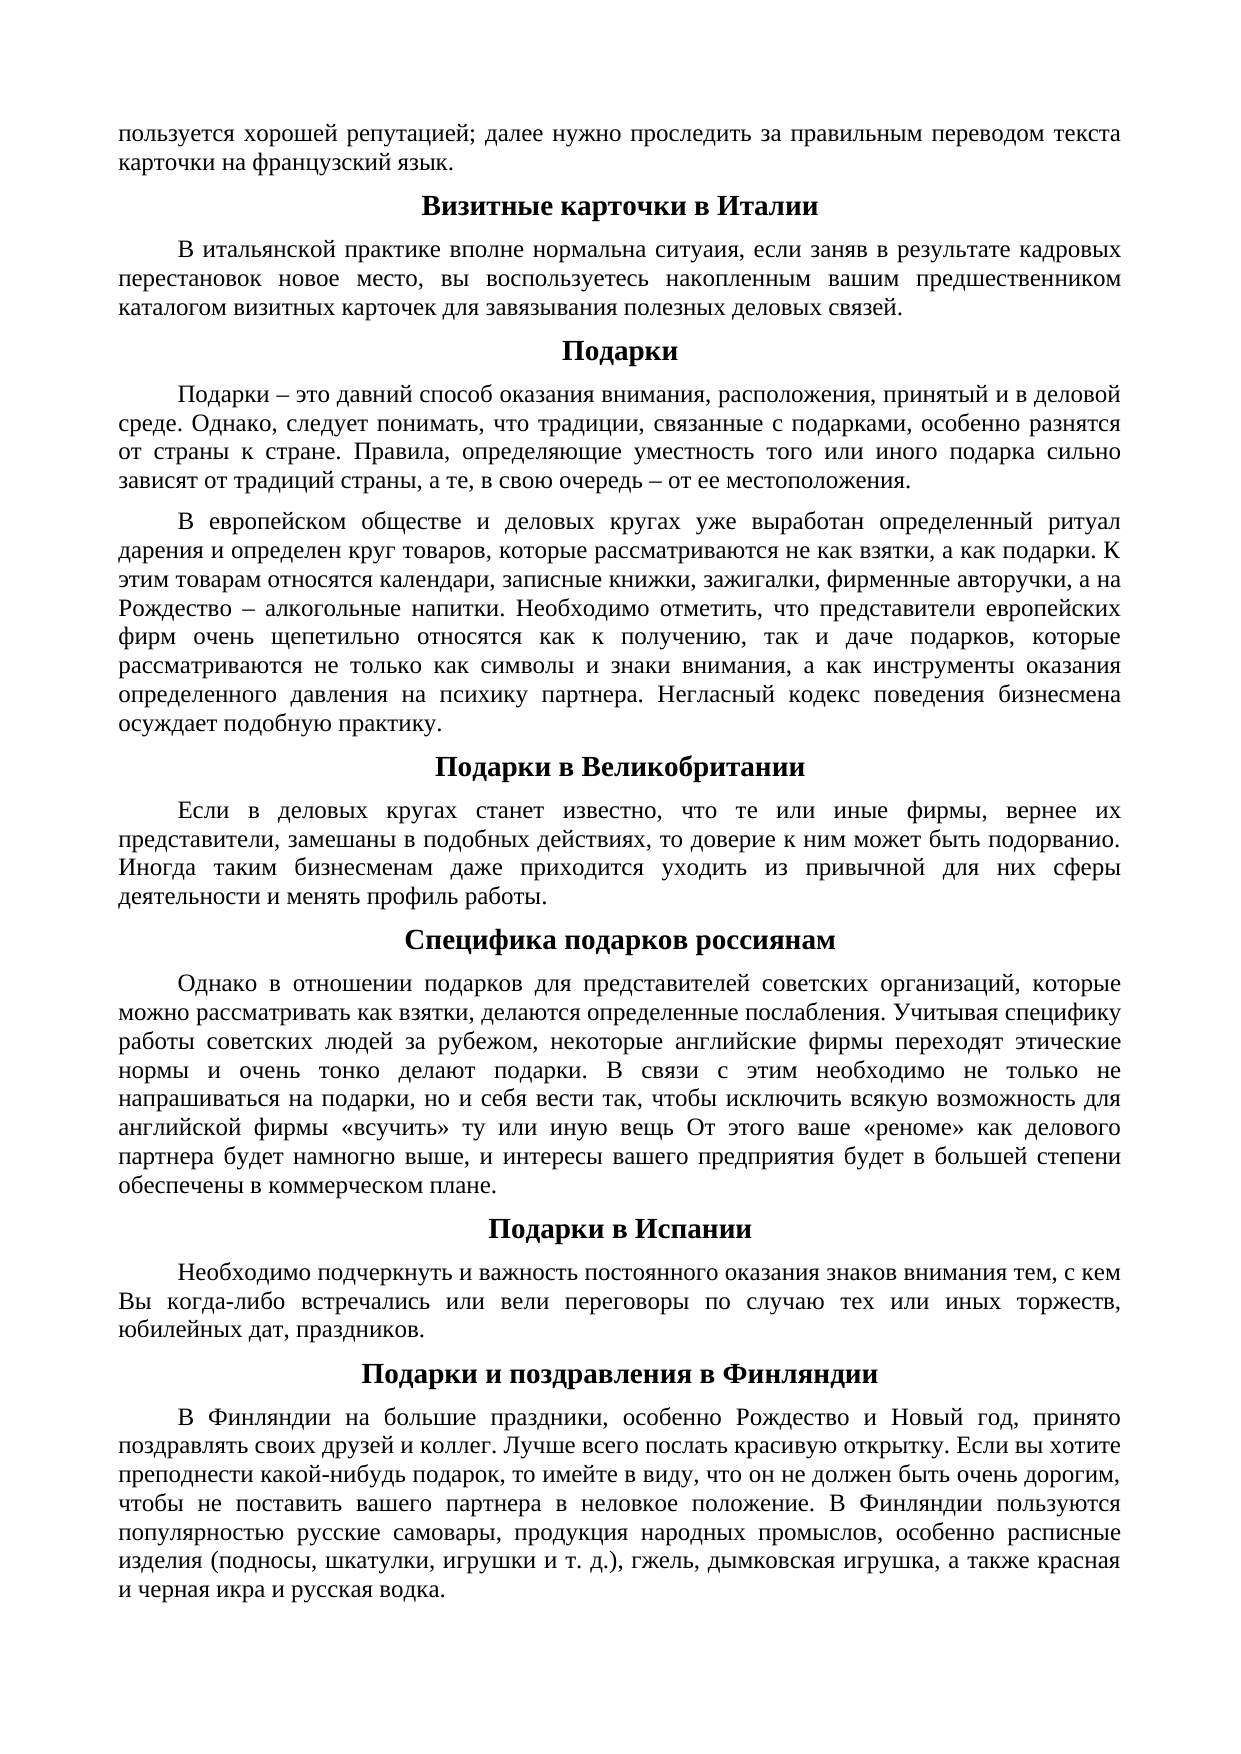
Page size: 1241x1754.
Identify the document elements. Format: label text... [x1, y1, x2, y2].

text Подарки в Великобритании [118, 749, 1122, 782]
text Необходимо подчеркнуть и важность постоянного оказания знаков внимания тем, с кем Вы когда-либо встречались или вели переговоры по случаю тех или иных торжеств, юбилейных дат, праздников. [118, 1257, 1122, 1343]
text Однако в отношении подарков для представителей советских организаций, которые можно рассматривать как взятки, делаются определенные послабления. Учитывая специфику работы советских людей за рубежом, некоторые английские фирмы переходят этические нормы и очень тонко делают подарки. В связи с этим необходимо не только не напрашиваться на подарки, но и себя вести так, чтобы исключить всякую возможность для английской фирмы «всучить» ту или иную вещь От этого ваше «реноме» как делового партнера будет намногно выше, и интересы вашего предприятия будет в большей степени обеспечены в коммерческом плане. [118, 968, 1122, 1198]
text Подарки в Испании [118, 1211, 1122, 1244]
text Подарки [118, 333, 1122, 366]
text Специфика подарков россиянам [118, 922, 1122, 956]
text Подарки и поздравления в Финляндии [118, 1356, 1122, 1389]
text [118, 118, 1122, 176]
text В европейском обществе и деловых кругах уже выработан определенный ритуал дарения и определен круг товаров, которые рассматриваются не как взятки, а как подарки. К этим товарам относятся календари, записные книжки, зажигалки, фирменные авторучки, а на Рождество – алкогольные напитки. Необходимо отметить, что представители европейских фирм очень щепетильно относятся как к получению, так и даче подарков, которые рассматриваются не только как символы и знаки внимания, а как инструменты оказания определенного давления на психику партнера. Негласный кодекс поведения бизнесмена осуждает подобную практику. [118, 506, 1122, 736]
text Визитные карточки в Италии [118, 188, 1122, 222]
text В итальянской практике вполне нормальна ситуаия, если заняв в результате кадровых перестановок новое место, вы воспользуетесь накопленным вашим предшественником каталогом визитных карточек для завязывания полезных деловых связей. [118, 234, 1122, 320]
text Если в деловых кругах станет известно, что те или иные фирмы, вернее их представители, замешаны в подобных действиях, то доверие к ним может быть подорванио. Иногда таким бизнесменам даже приходится уходить из привычной для них сферы деятельности и менять профиль работы. [118, 795, 1122, 910]
text Подарки – это давний способ оказания внимания, расположения, принятый и в деловой среде. Однако, следует понимать, что традиции, связанные с подарками, особенно разнятся от страны к стране. Правила, определяющие уместность того или иного подарка сильно зависят от традиций страны, а те, в свою очередь – от ее местоположения. [118, 379, 1122, 494]
text В Финляндии на большие праздники, особенно Рождество и Новый год, принято поздравлять своих друзей и коллег. Лучше всего послать красивую открытку. Если вы хотите преподнести какой-нибудь подарок, то имейте в виду, что он не должен быть очень дорогим, чтобы не поставить вашего партнера в неловкое положение. В Финляндии пользуются популярностью русские самовары, продукция народных промыслов, особенно расписные изделия (подносы, шкатулки, игрушки и т. д.), гжель, дымковская игрушка, а также красная и черная икра и русская водка. [118, 1402, 1122, 1603]
